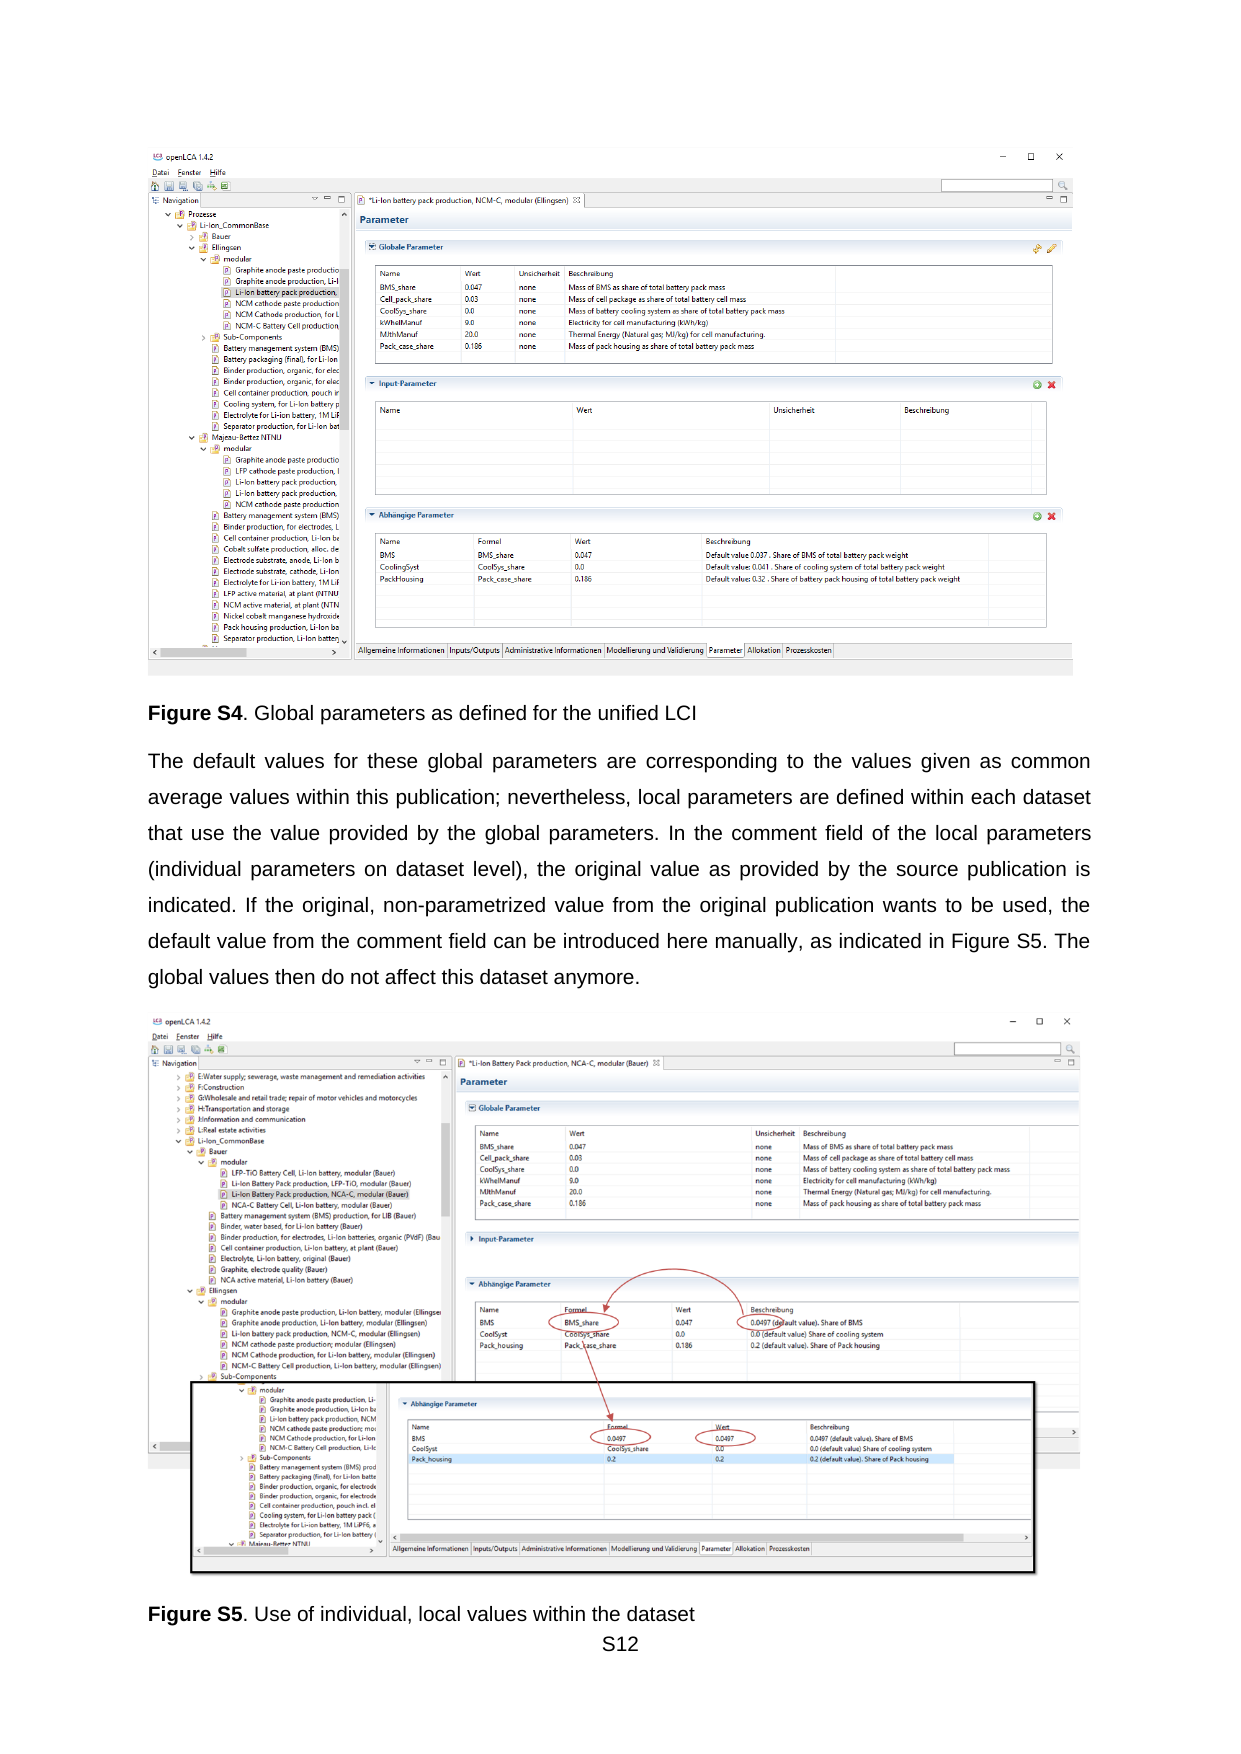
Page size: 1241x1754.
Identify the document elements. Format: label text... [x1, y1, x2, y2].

picture [147, 1012, 1080, 1578]
text Figure S4. Global parameters as defined for the unified LCI [148, 700, 1093, 724]
text The default values for these global parameters are corresponding to the values given as common average values within this publication; nevertheless, local parameters are defined within each dataset that use the value provided by the global parameters. In the comment field of the local parameters (individual parameters on dataset level), the original value as provided by the source publication is indicated. If the original, non-parametrized value from the original publication wants to be used, the default value from the comment field can be introduced here manually, as indicated in Figure S5. The global values then do not affect this dataset anymore. [148, 749, 1093, 988]
text Figure S5. Use of individual, local values within the dataset [148, 1602, 1093, 1626]
picture [147, 147, 1073, 676]
